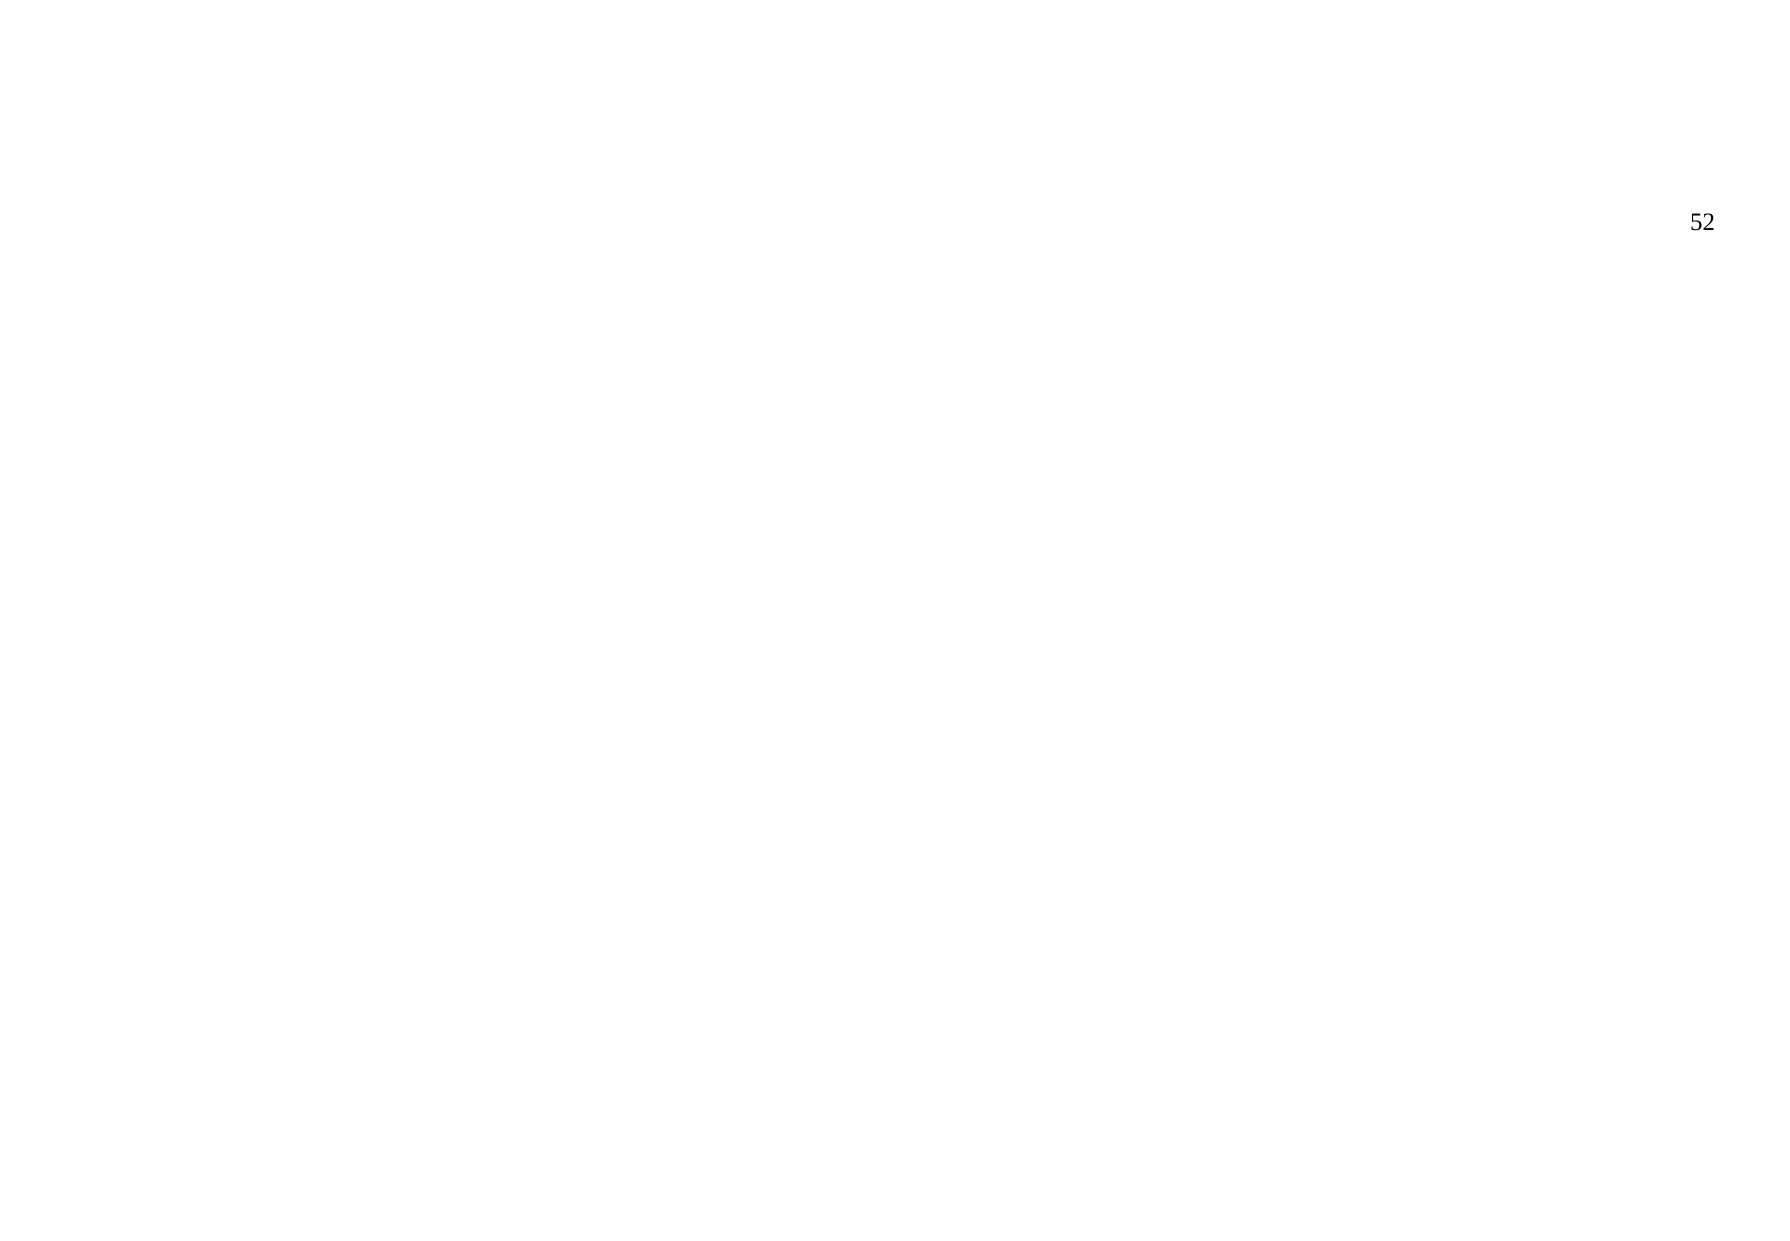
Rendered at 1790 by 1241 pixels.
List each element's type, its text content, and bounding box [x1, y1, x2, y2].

subtitle 52 [102, 207, 1715, 236]
